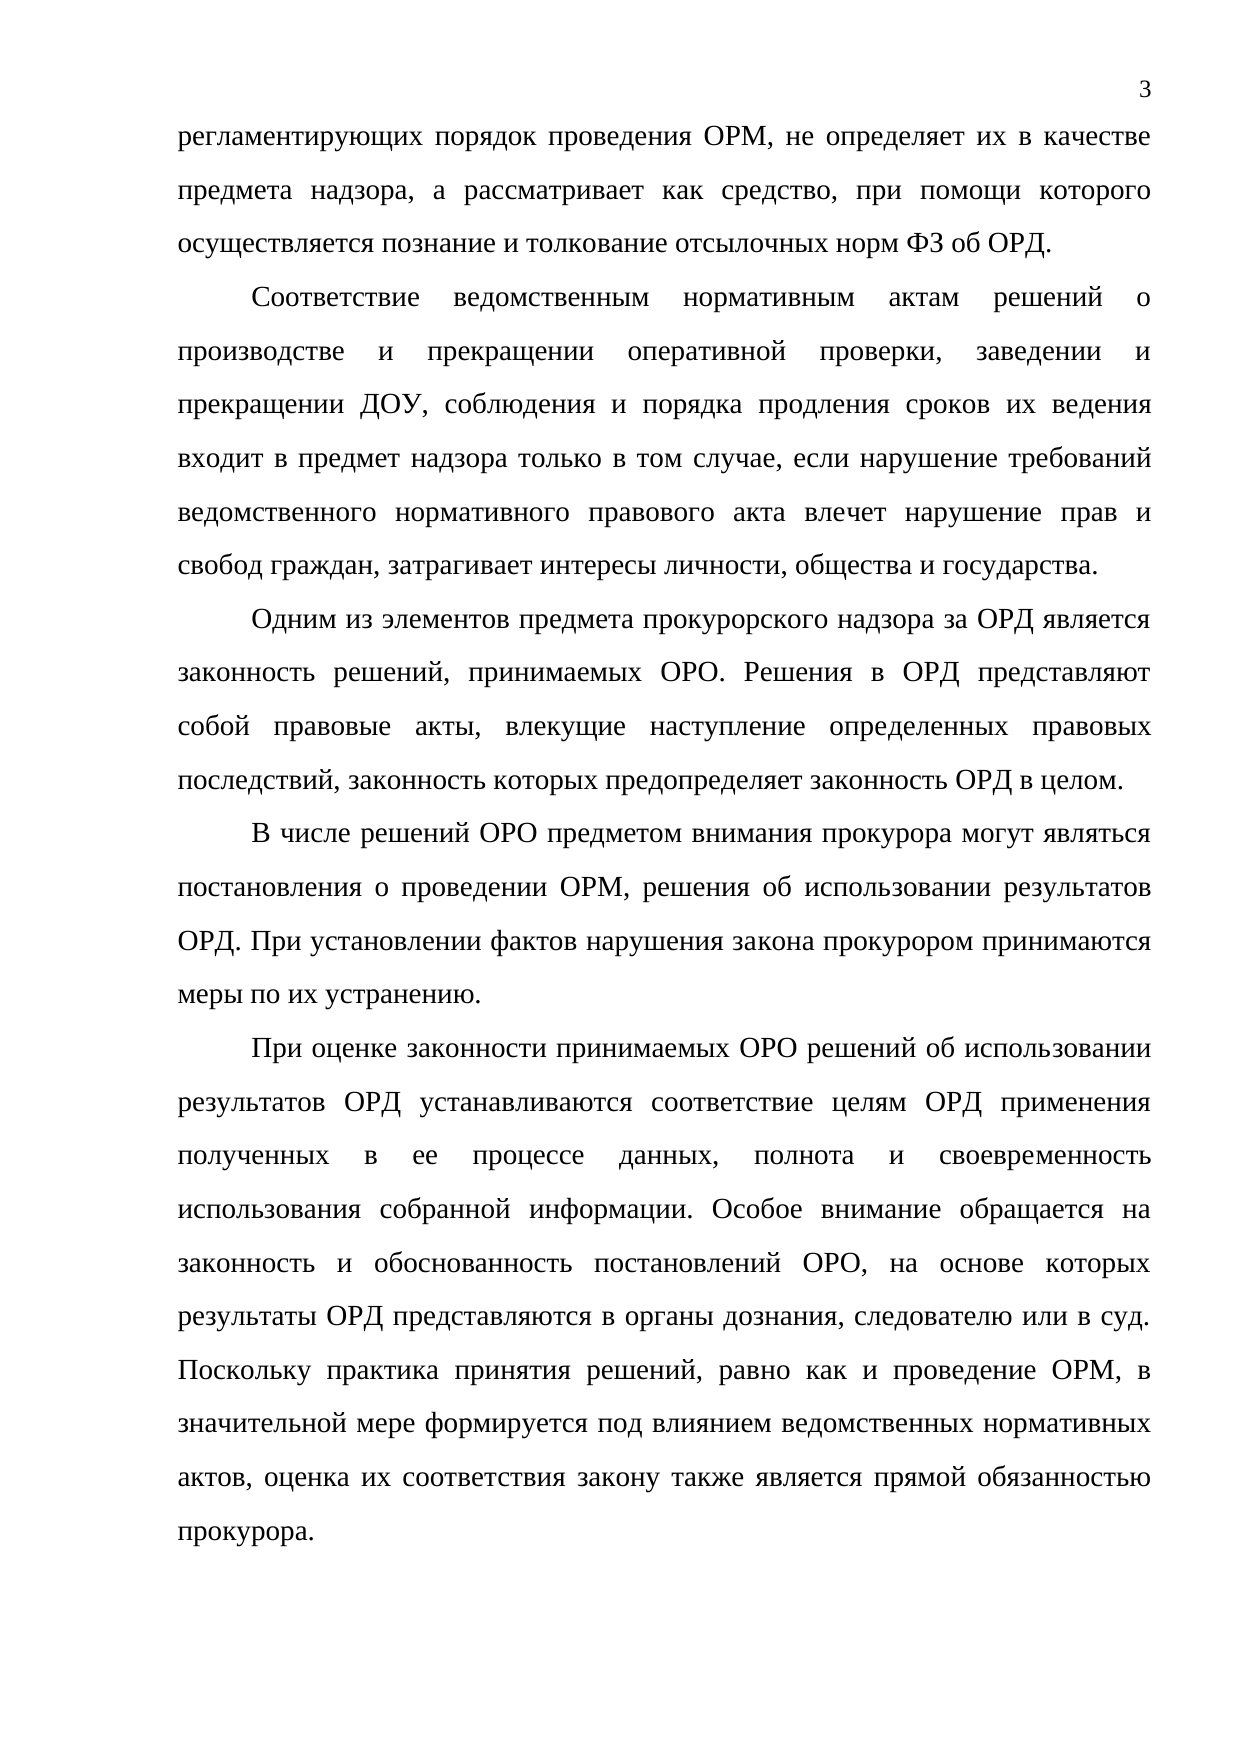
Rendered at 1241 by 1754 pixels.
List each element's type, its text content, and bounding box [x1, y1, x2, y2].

text Соответствие ведомственным нормативным актам решений о производстве и прекращении оперативной проверки, заведении и прекращении ДОУ, соблюдения и порядка продления сроков их ведения входит в предмет надзора только в том случае, если нарушение требований ведомственного нормативного правового акта влечет нарушение прав и свобод граждан, затрагивает интересы личности, общества и государства. [177, 279, 1152, 581]
text При оценке законности принимаемых ОРО решений об использовании результатов ОРД устанавливаются соответствие целям ОРД применения полученных в ее процессе данных, полнота и своевременность использования собранной информации. Особое внимание обращается на законность и обоснованность постановлений ОРО, на основе которых результаты ОРД представляются в органы дознания, следователю или в суд. Поскольку практика принятия решений, равно как и проведение ОРМ, в значительной мере формируется под влиянием ведомственных нормативных актов, оценка их соответствия закону также является прямой обязанностью прокурора. [177, 1030, 1152, 1546]
text Одним из элементов предмета прокурорского надзора за ОРД является законность решений, принимаемых ОРО. Решения в ОРД представляют собой правовые акты, влекущие наступление определенных правовых последствий, законность которых предопределяет законность ОРД в целом. [177, 601, 1152, 795]
text В числе решений ОРО предметом внимания прокурора могут являться постановления о проведении ОРМ, решения об использовании результатов ОРД. При установлении фактов нарушения закона прокурором принимаются меры по их устранению. [177, 816, 1152, 1010]
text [177, 118, 1152, 259]
